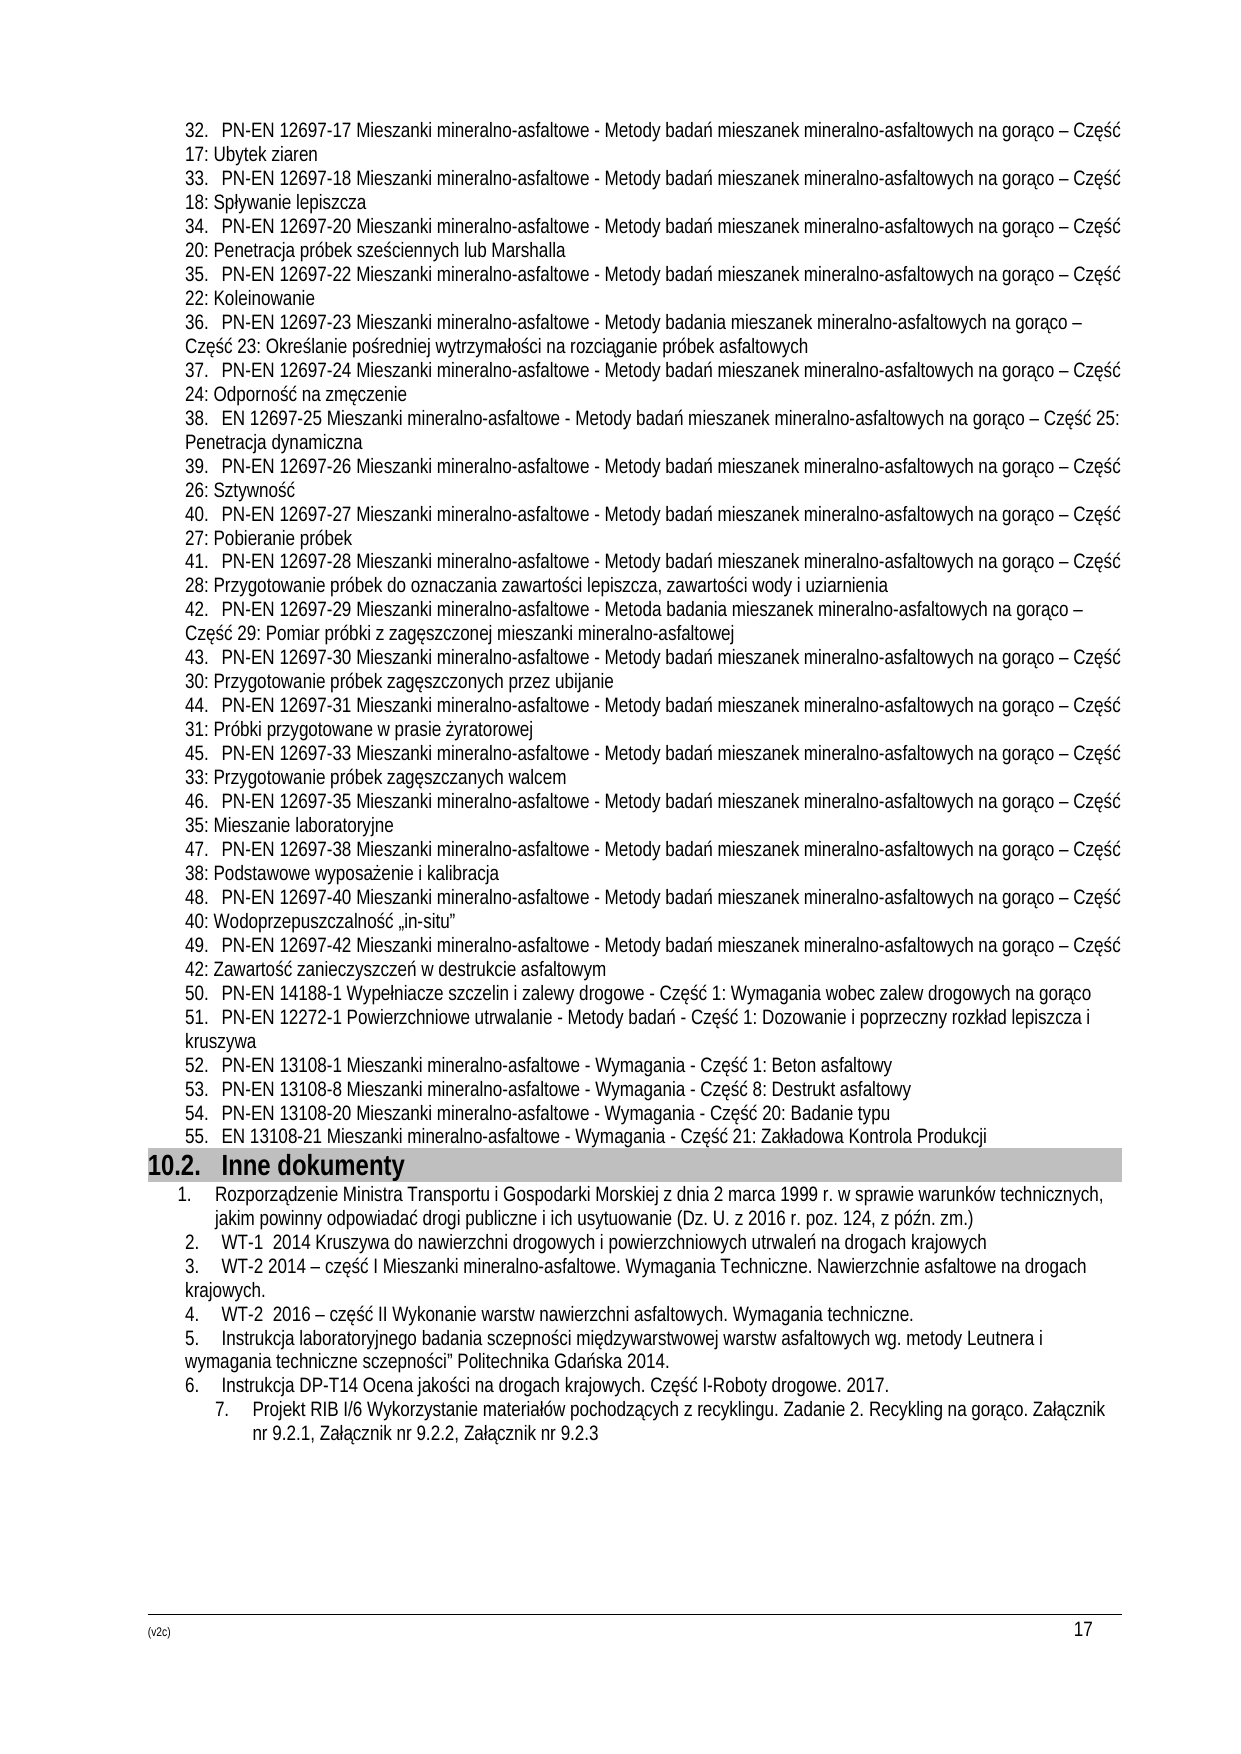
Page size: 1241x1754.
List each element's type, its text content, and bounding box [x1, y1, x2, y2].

title WT-2 2014 – część I Mieszanki mineralno-asfaltowe. Wymagania Techniczne. Nawierzchnie asfaltowe na drogach krajowych. [185, 1254, 1122, 1302]
title Instrukcja laboratoryjnego badania sczepności międzywarstwowej warstw asfaltowych wg. metody Leutnera i wymagania techniczne sczepności” Politechnika Gdańska 2014. [185, 1326, 1122, 1373]
title PN-EN 12697-35 Mieszanki mineralno-asfaltowe - Metody badań mieszanek mineralno-asfaltowych na gorąco – Część 35: Mieszanie laboratoryjne [185, 789, 1122, 837]
title PN-EN 12697-24 Mieszanki mineralno-asfaltowe - Metody badań mieszanek mineralno-asfaltowych na gorąco – Część 24: Odporność na zmęczenie [185, 358, 1122, 406]
title PN-EN 12697-20 Mieszanki mineralno-asfaltowe - Metody badań mieszanek mineralno-asfaltowych na gorąco – Część 20: Penetracja próbek sześciennych lub Marshalla [185, 214, 1122, 262]
title PN-EN 12697-38 Mieszanki mineralno-asfaltowe - Metody badań mieszanek mineralno-asfaltowych na gorąco – Część 38: Podstawowe wyposażenie i kalibracja [185, 837, 1122, 885]
title PN-EN 12697-33 Mieszanki mineralno-asfaltowe - Metody badań mieszanek mineralno-asfaltowych na gorąco – Część 33: Przygotowanie próbek zagęszczanych walcem [185, 741, 1122, 789]
title PN-EN 13108-8 Mieszanki mineralno-asfaltowe - Wymagania - Część 8: Destrukt asfaltowy [185, 1076, 1122, 1100]
title PN-EN 13108-1 Mieszanki mineralno-asfaltowe - Wymagania - Część 1: Beton asfaltowy [185, 1052, 1122, 1076]
title PN-EN 12697-27 Mieszanki mineralno-asfaltowe - Metody badań mieszanek mineralno-asfaltowych na gorąco – Część 27: Pobieranie próbek [185, 501, 1122, 549]
title PN-EN 13108-20 Mieszanki mineralno-asfaltowe - Wymagania - Część 20: Badanie typu [185, 1100, 1122, 1124]
title PN-EN 12272-1 Powierzchniowe utrwalanie - Metody badań - Część 1: Dozowanie i poprzeczny rozkład lepiszcza i kruszywa [185, 1004, 1122, 1052]
title PN-EN 12697-30 Mieszanki mineralno-asfaltowe - Metody badań mieszanek mineralno-asfaltowych na gorąco – Część 30: Przygotowanie próbek zagęszczonych przez ubijanie [185, 645, 1122, 693]
title PN-EN 12697-17 Mieszanki mineralno-asfaltowe - Metody badań mieszanek mineralno-asfaltowych na gorąco – Część 17: Ubytek ziaren [185, 118, 1122, 166]
title Projekt RIB I/6 Wykorzystanie materiałów pochodzących z recyklingu. Zadanie 2. Recykling na gorąco. Załącznik nr 9.2.1, Załącznik nr 9.2.2, Załącznik nr 9.2.3 [215, 1397, 1122, 1445]
title WT-2 2016 – część II Wykonanie warstw nawierzchni asfaltowych. Wymagania techniczne. [185, 1302, 1122, 1326]
title WT-1 2014 Kruszywa do nawierzchni drogowych i powierzchniowych utrwaleń na drogach krajowych [185, 1230, 1122, 1254]
title PN-EN 12697-40 Mieszanki mineralno-asfaltowe - Metody badań mieszanek mineralno-asfaltowych na gorąco – Część 40: Wodoprzepuszczalność „in-situ” [185, 885, 1122, 933]
title EN 12697-25 Mieszanki mineralno-asfaltowe - Metody badań mieszanek mineralno-asfaltowych na gorąco – Część 25: Penetracja dynamiczna [185, 406, 1122, 453]
title Instrukcja DP-T14 Ocena jakości na drogach krajowych. Część I-Roboty drogowe. 2017. [185, 1373, 1122, 1397]
title PN-EN 12697-31 Mieszanki mineralno-asfaltowe - Metody badań mieszanek mineralno-asfaltowych na gorąco – Część 31: Próbki przygotowane w prasie żyratorowej [185, 693, 1122, 741]
title EN 13108-21 Mieszanki mineralno-asfaltowe - Wymagania - Część 21: Zakładowa Kontrola Produkcji [185, 1124, 1122, 1148]
title PN-EN 14188-1 Wypełniacze szczelin i zalewy drogowe - Część 1: Wymagania wobec zalew drogowych na gorąco [185, 981, 1122, 1004]
title PN-EN 12697-42 Mieszanki mineralno-asfaltowe - Metody badań mieszanek mineralno-asfaltowych na gorąco – Część 42: Zawartość zanieczyszczeń w destrukcie asfaltowym [185, 933, 1122, 981]
title PN-EN 12697-26 Mieszanki mineralno-asfaltowe - Metody badań mieszanek mineralno-asfaltowych na gorąco – Część 26: Sztywność [185, 453, 1122, 501]
title PN-EN 12697-22 Mieszanki mineralno-asfaltowe - Metody badań mieszanek mineralno-asfaltowych na gorąco – Część 22: Koleinowanie [185, 262, 1122, 310]
title PN-EN 12697-29 Mieszanki mineralno-asfaltowe - Metoda badania mieszanek mineralno-asfaltowych na gorąco – Część 29: Pomiar próbki z zagęszczonej mieszanki mineralno-asfaltowej [185, 597, 1122, 645]
title PN-EN 12697-23 Mieszanki mineralno-asfaltowe - Metody badania mieszanek mineralno-asfaltowych na gorąco – Część 23: Określanie pośredniej wytrzymałości na rozciąganie próbek asfaltowych [185, 310, 1122, 358]
title PN-EN 12697-28 Mieszanki mineralno-asfaltowe - Metody badań mieszanek mineralno-asfaltowych na gorąco – Część 28: Przygotowanie próbek do oznaczania zawartości lepiszcza, zawartości wody i uziarnienia [185, 549, 1122, 597]
title PN-EN 12697-18 Mieszanki mineralno-asfaltowe - Metody badań mieszanek mineralno-asfaltowych na gorąco – Część 18: Spływanie lepiszcza [185, 166, 1122, 214]
subtitle 10.2. Inne dokumenty [148, 1148, 1122, 1182]
title Rozporządzenie Ministra Transportu i Gospodarki Morskiej z dnia 2 marca 1999 r. w sprawie warunków technicznych, jakim powinny odpowiadać drogi publiczne i ich usytuowanie (Dz. U. z 2016 r. poz. 124, z późn. zm.) [177, 1182, 1122, 1230]
